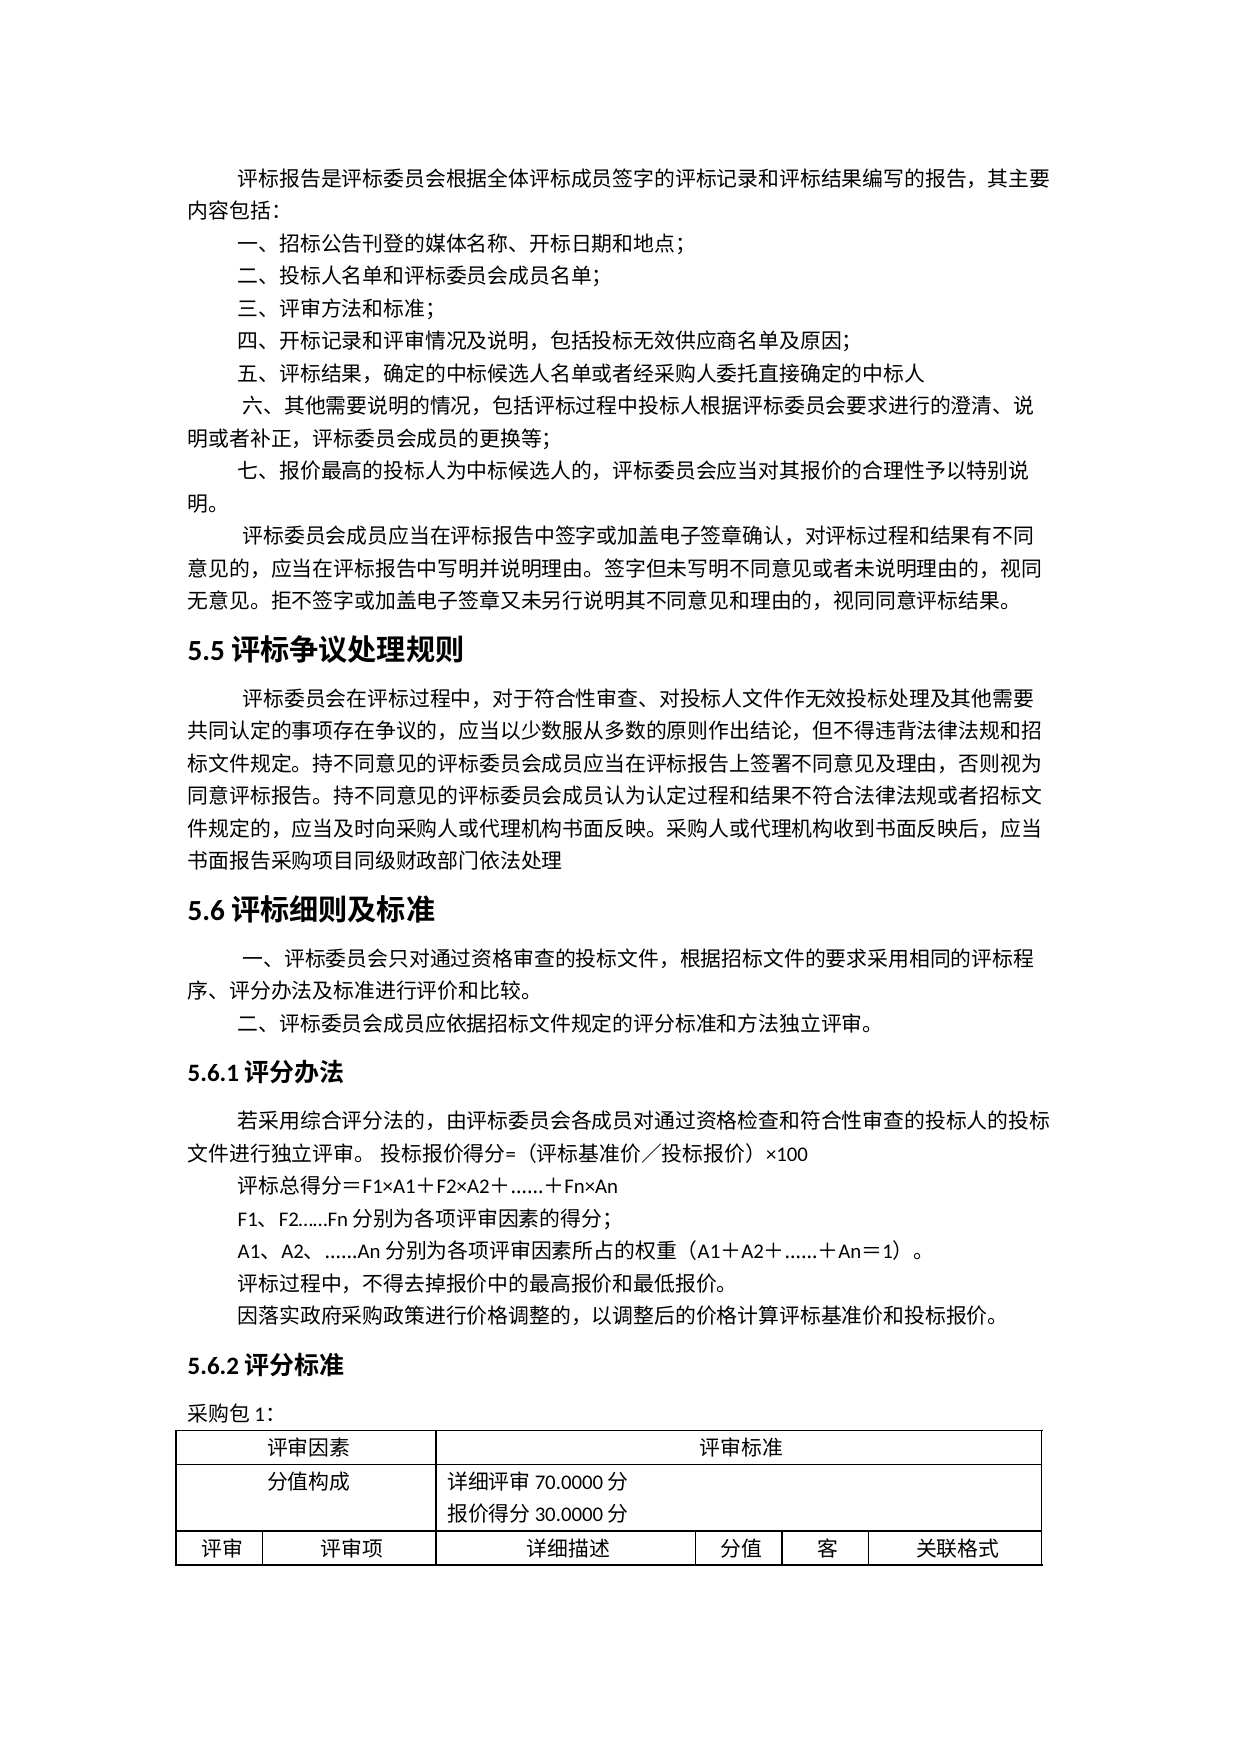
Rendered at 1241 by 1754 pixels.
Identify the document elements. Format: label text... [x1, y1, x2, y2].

text 5.5评标争议处理规则 [187, 617, 1053, 682]
text 评标委员会在评标过程中，对于符合性审查、对投标人文件作无效投标处理及其他需要共同认定的事项存在争议的，应当以少数服从多数的原则作出结论，但不得违背法律法规和招标文件规定。持不同意见的评标委员会成员应当在评标报告上签署不同意见及理由，否则视为同意评标报告。持不同意见的评标委员会成员认为认定过程和结果不符合法律法规或者招标文件规定的，应当及时向采购人或代理机构书面反映。采购人或代理机构收到书面反映后，应当书面报告采购项目同级财政部门依法处理 [187, 682, 1053, 877]
table_cell 分值构成 [177, 1465, 435, 1530]
text 六、其他需要说明的情况，包括评标过程中投标人根据评标委员会要求进行的澄清、说明或者补正，评标委员会成员的更换等； [187, 389, 1053, 454]
table_header 评审因素 [177, 1431, 435, 1463]
table_cell 评审因素分类 [177, 1532, 262, 1564]
text A1、A2、……An 分别为各项评审因素所占的权重（A1＋A2＋……＋An＝1）。 [187, 1234, 1053, 1267]
table_cell 客观/主观 [783, 1532, 868, 1564]
text 评标总得分＝F1×A1＋F2×A2＋……＋Fn×An [187, 1169, 1053, 1202]
table_header 评审标准 [437, 1431, 1041, 1463]
text 评标委员会成员应当在评标报告中签字或加盖电子签章确认，对评标过程和结果有不同意见的，应当在评标报告中写明并说明理由。签字但未写明不同意见或者未说明理由的，视同无意见。拒不签字或加盖电子签章又未另行说明其不同意见和理由的，视同同意评标结果。 [187, 519, 1053, 617]
text 三、评审方法和标准； [187, 292, 1053, 324]
text 二、投标人名单和评标委员会成员名单； [187, 259, 1053, 292]
text 5.6.1评分办法 [187, 1039, 1053, 1104]
table_cell 详细评审70.0000分 报价得分30.0000分 [437, 1465, 1041, 1530]
text 五、评标结果，确定的中标候选人名单或者经采购人委托直接确定的中标人 [187, 357, 1053, 389]
text 评标过程中，不得去掉报价中的最高报价和最低报价。 [187, 1267, 1053, 1299]
text 采购包1： [187, 1397, 1053, 1429]
text 四、开标记录和评审情况及说明，包括投标无效供应商名单及原因； [187, 324, 1053, 357]
text 若采用综合评分法的，由评标委员会各成员对通过资格检查和符合性审查的投标人的投标文件进行独立评审。 投标报价得分=（评标基准价／投标报价）×100 [187, 1104, 1053, 1169]
text F1、F2……Fn分别为各项评审因素的得分； [187, 1202, 1053, 1234]
text 一、评标委员会只对通过资格审查的投标文件，根据招标文件的要求采用相同的评标程序、评分办法及标准进行评价和比较。 [187, 942, 1053, 1007]
table_cell 分值 [696, 1532, 781, 1564]
text 二、评标委员会成员应依据招标文件规定的评分标准和方法独立评审。 [187, 1007, 1053, 1039]
text 七、报价最高的投标人为中标候选人的，评标委员会应当对其报价的合理性予以特别说明。 [187, 454, 1053, 519]
text 一、招标公告刊登的媒体名称、开标日期和地点； [187, 227, 1053, 259]
table_cell 关联格式 [869, 1532, 1041, 1564]
table_cell 详细描述 [437, 1532, 695, 1564]
table_cell 评审项 [263, 1532, 435, 1564]
text 5.6.2评分标准 [187, 1332, 1053, 1397]
text 评标报告是评标委员会根据全体评标成员签字的评标记录和评标结果编写的报告，其主要内容包括： [187, 162, 1053, 227]
text 因落实政府采购政策进行价格调整的，以调整后的价格计算评标基准价和投标报价。 [187, 1299, 1053, 1332]
text 5.6评标细则及标准 [187, 877, 1053, 942]
